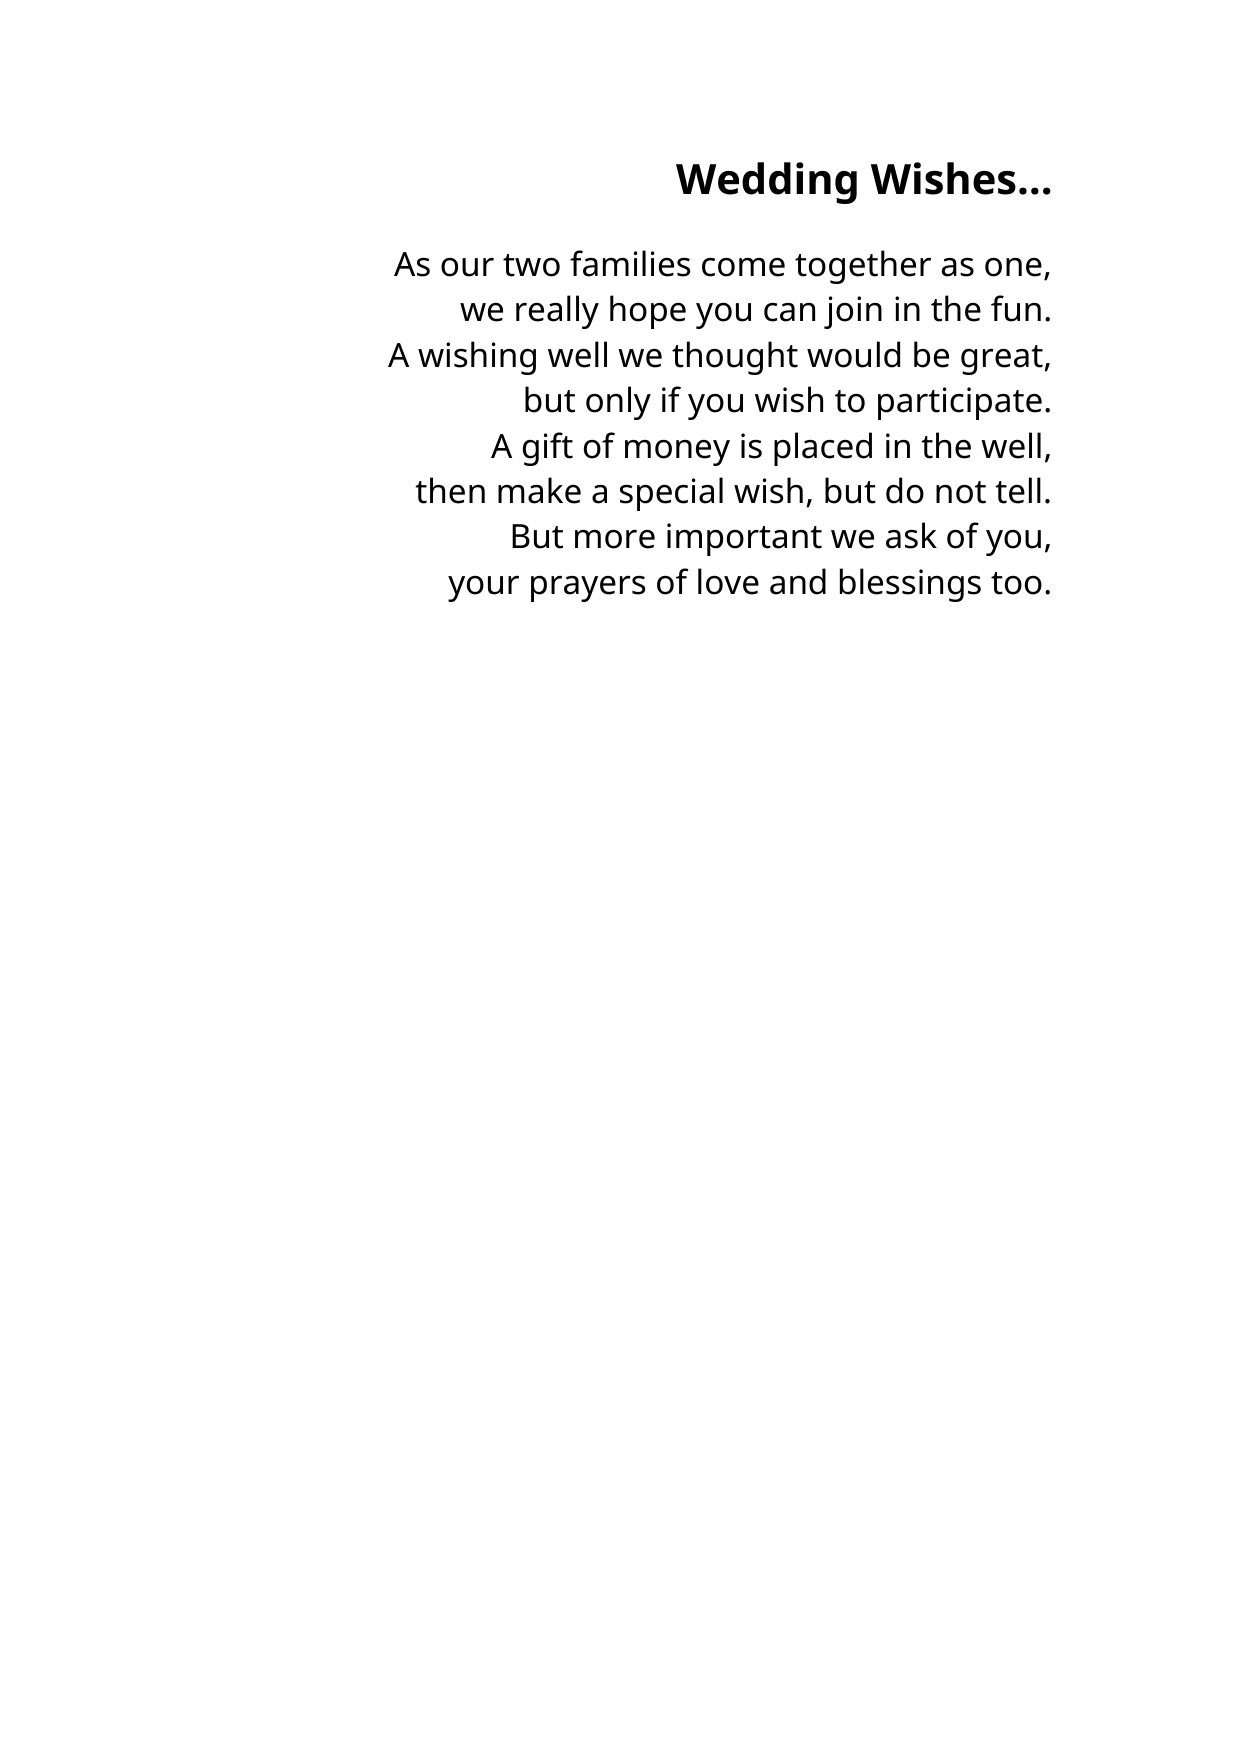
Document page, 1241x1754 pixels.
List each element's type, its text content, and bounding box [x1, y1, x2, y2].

text But more important we ask of you, [187, 513, 1053, 559]
text A wishing well we thought would be great, [187, 332, 1053, 377]
text then make a special wish, but do not tell. [187, 468, 1053, 513]
text As our two families come together as one, [187, 241, 1053, 286]
text but only if you wish to participate. [187, 377, 1053, 422]
text we really hope you can join in the fun. [187, 286, 1053, 332]
text Wedding Wishes… [187, 150, 1053, 207]
text your prayers of love and blessings too. [187, 559, 1053, 604]
text A gift of money is placed in the well, [187, 422, 1053, 468]
